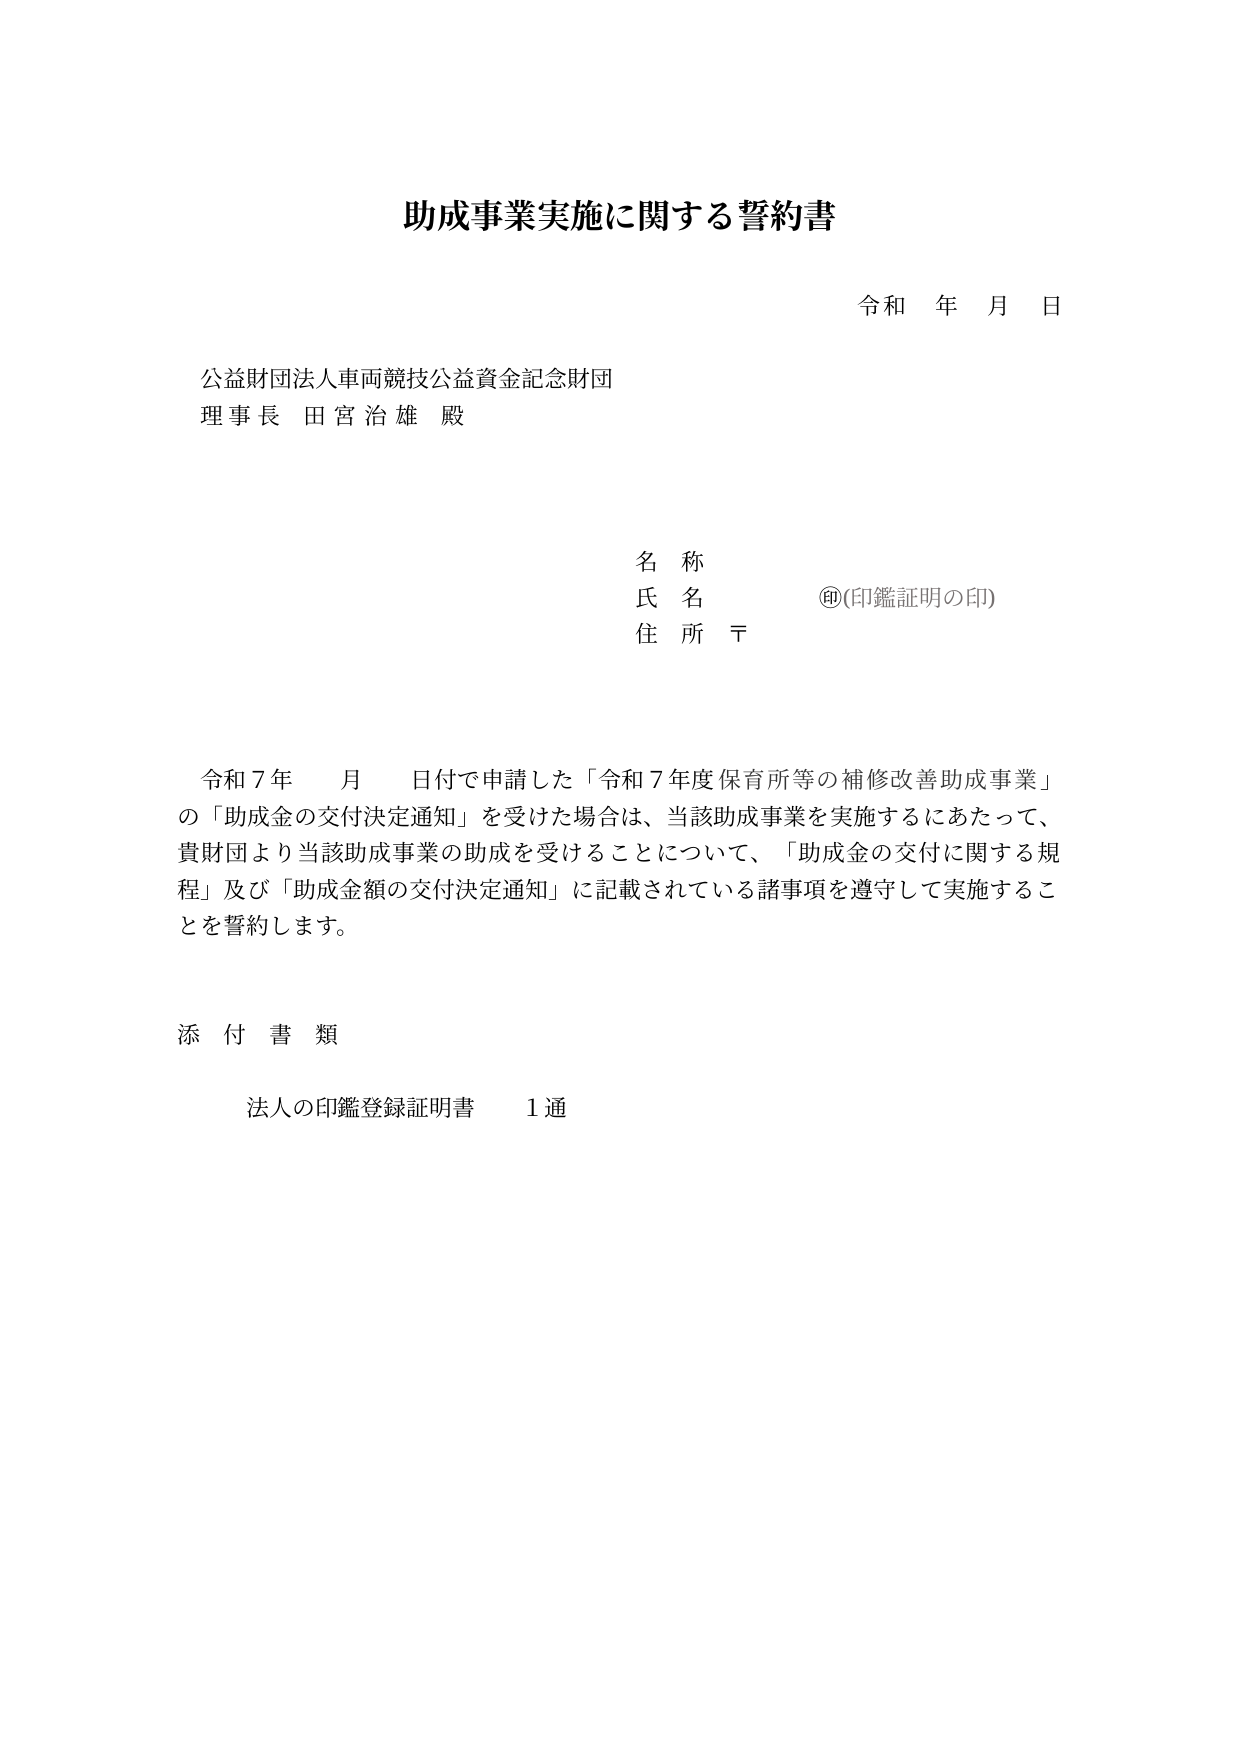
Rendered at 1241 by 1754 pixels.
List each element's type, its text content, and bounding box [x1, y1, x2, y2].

text 理事長 田宮治雄 殿 [200, 396, 1063, 432]
text 法人の印鑑登録証明書 １通 [177, 1089, 1063, 1125]
text 令和 年 月 日 [177, 287, 1063, 323]
text 添 付 書 類 [177, 1016, 1063, 1052]
text 公益財団法人車両競技公益資金記念財団 [200, 359, 1063, 396]
text 令和７年 月 日付で申請した「令和７年度保育所等の補修改善助成事業」の「助成金の交付決定通知」を受けた場合は、当該助成事業を実施するにあたって、貴財団より当該助成事業の助成を受けることについて、「助成金の交付に関する規程」及び「助成金額の交付決定通知」に記載されている諸事項を遵守して実施することを誓約します。 [177, 761, 1063, 943]
text 助成事業実施に関する誓約書 [177, 177, 1063, 250]
text 氏名 ㊞(印鑑証明の印) [636, 578, 1063, 615]
text 名称 [636, 542, 1063, 578]
text 住所 〒 [636, 615, 1063, 651]
